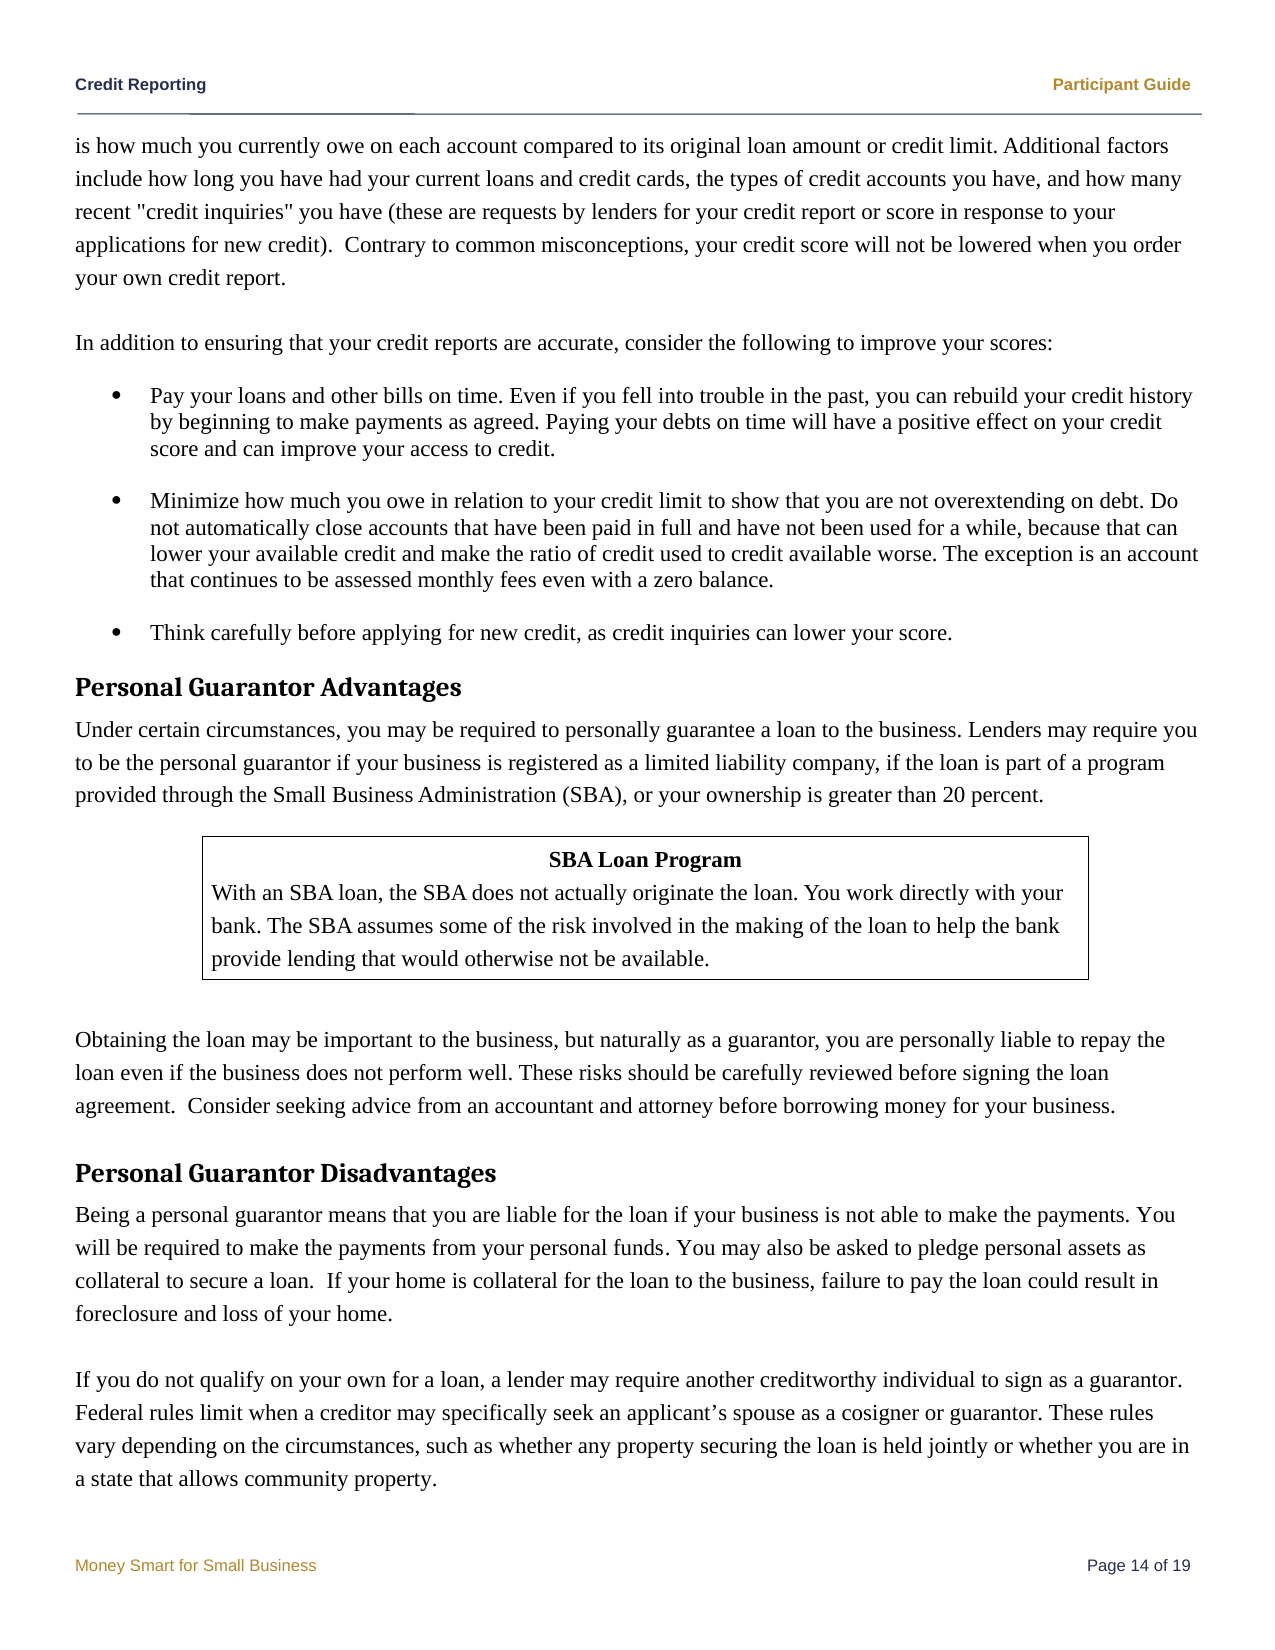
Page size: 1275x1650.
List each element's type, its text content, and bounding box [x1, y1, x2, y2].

text In addition to ensuring that your credit reports are accurate, consider the following to improve your scores: [75, 329, 1200, 356]
list Think carefully before applying for new credit, as credit inquiries can lower your score. [112, 619, 1200, 646]
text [75, 132, 1200, 290]
list Pay your loans and other bills on time. Even if you fell into trouble in the past, you can rebuild your credit history by beginning to make payments as agreed. Paying your debts on time will have a positive effect on your credit score and can improve your access to credit. [112, 382, 1200, 461]
subtitle Personal Guarantor Disadvantages [75, 1158, 1200, 1189]
list Minimize how much you owe in relation to your credit limit to show that you are not overextending on debt. Do not automatically close accounts that have been paid in full and have not been used for a while, because that can lower your available credit and make the ratio of credit used to credit available worse. The exception is an account that continues to be assessed monthly fees even with a zero balance. [112, 487, 1200, 593]
text If you do not qualify on your own for a loan, a lender may require another creditworthy individual to sign as a guarantor. Federal rules limit when a creditor may specifically seek an applicant’s spouse as a cosigner or guarantor. These rules vary depending on the circumstances, such as whether any property securing the loan is held jointly or whether you are in a state that allows community property. [75, 1366, 1200, 1491]
text Being a personal guarantor means that you are liable for the loan if your business is not able to make the payments. You will be required to make the payments from your personal funds. You may also be asked to pledge personal assets as collateral to secure a loan. If your home is collateral for the loan to the business, failure to pay the loan could result in foreclosure and loss of your home. [75, 1201, 1200, 1326]
text Obtaining the loan may be important to the business, but naturally as a guarantor, you are personally liable to repay the loan even if the business does not perform well. These risks should be carefully reviewed before signing the loan agreement. Consider seeking advice from an accountant and attorney before borrowing money for your business. [75, 1026, 1200, 1118]
text Under certain circumstances, you may be required to personally guarantee a loan to the business. Lenders may require you to be the personal guarantor if your business is registered as a limited liability company, if the loan is part of a program provided through the Small Business Administration (SBA), or your ownership is greater than 20 percent. [75, 716, 1200, 808]
subtitle Personal Guarantor Advantages [75, 672, 1200, 703]
